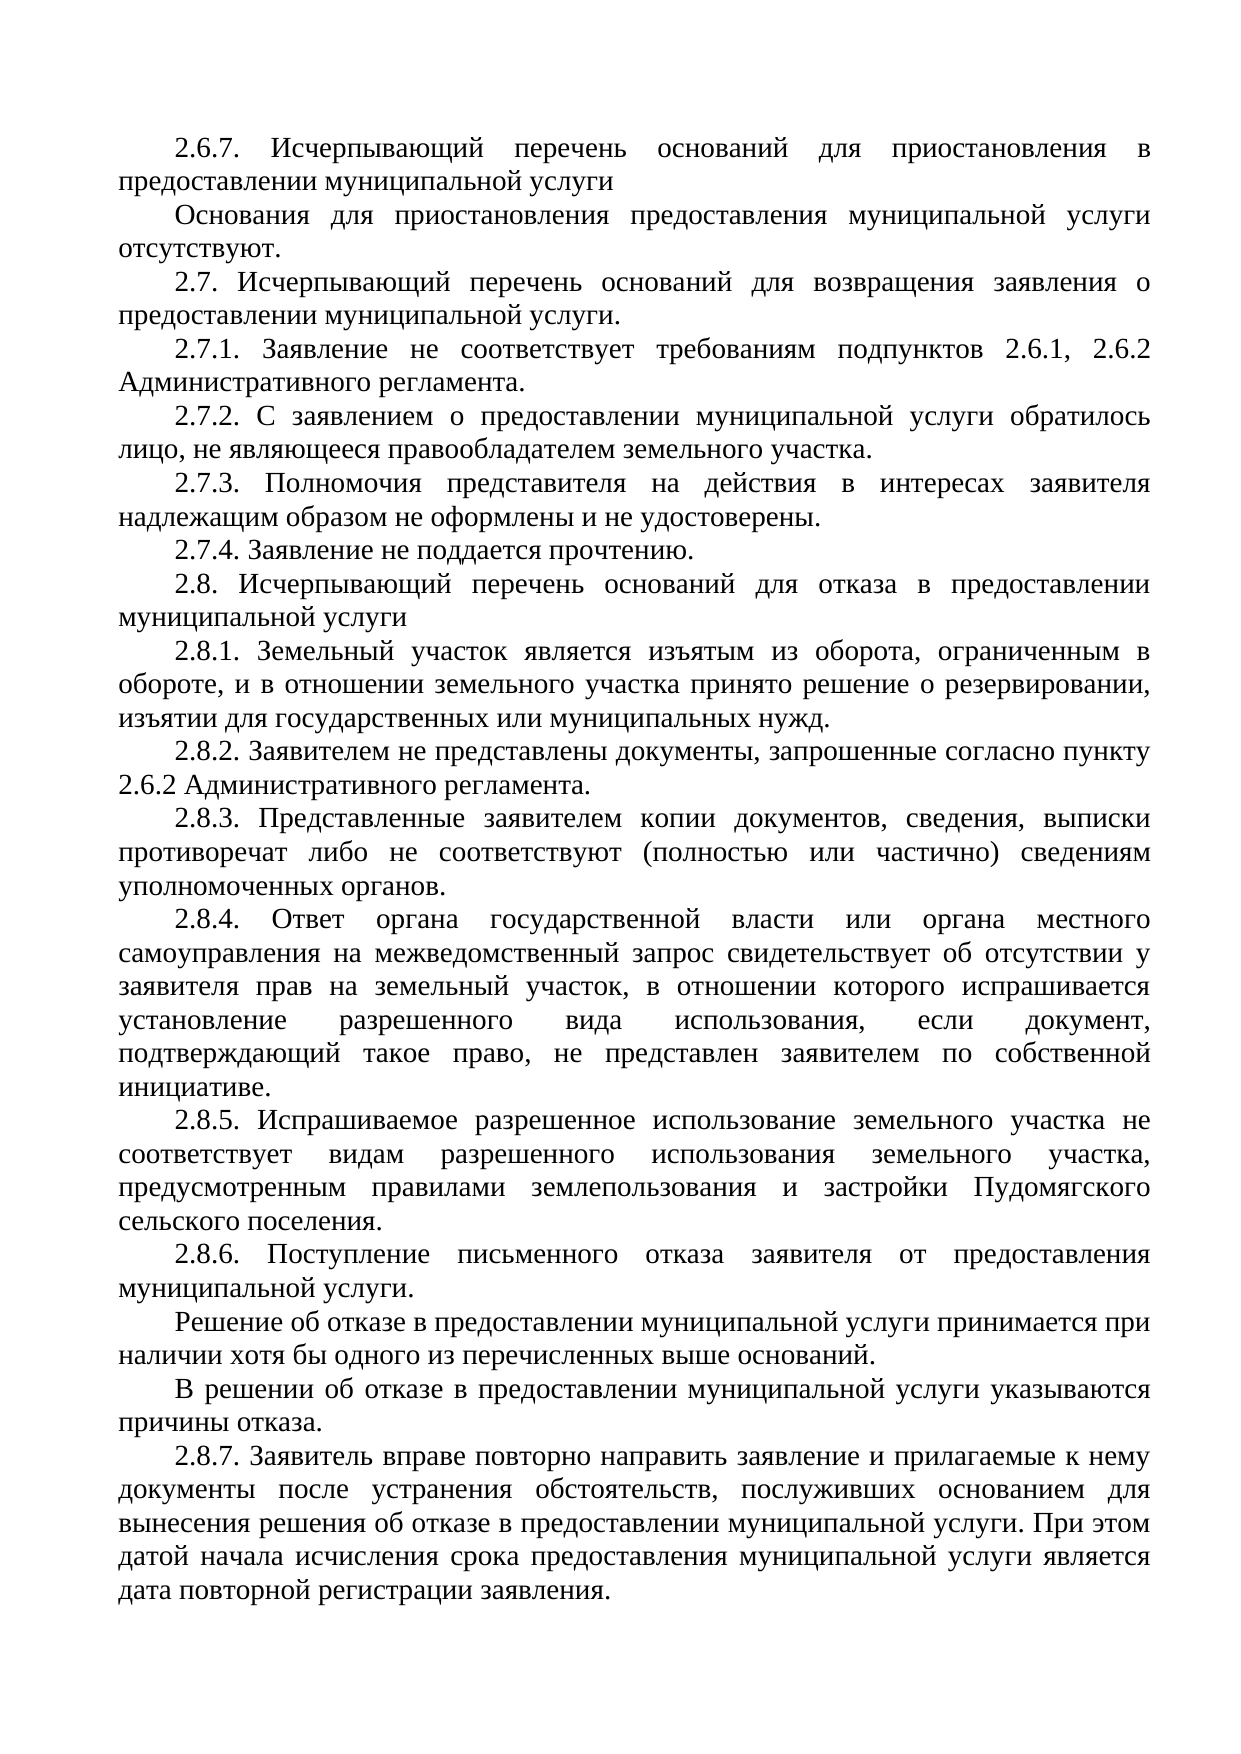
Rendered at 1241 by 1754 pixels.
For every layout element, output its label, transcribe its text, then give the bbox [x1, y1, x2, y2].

text 2.8.3. Представленные заявителем копии документов, сведения, выписки противоречат либо не соответствуют (полностью или частично) сведениям уполномоченных органов. [118, 801, 1152, 901]
text Основания для приостановления предоставления муниципальной услуги отсутствуют. [118, 197, 1152, 264]
text Решение об отказе в предоставлении муниципальной услуги принимается при наличии хотя бы одного из перечисленных выше оснований. [118, 1304, 1152, 1371]
text 2.6.7. Исчерпывающий перечень оснований для приостановления в предоставлении муниципальной услуги [118, 130, 1152, 197]
text 2.7.3. Полномочия представителя на действия в интересах заявителя надлежащим образом не оформлены и не удостоверены. [118, 465, 1152, 532]
text 2.8.7. Заявитель вправе повторно направить заявление и прилагаемые к нему документы после устранения обстоятельств, послуживших основанием для вынесения решения об отказе в предоставлении муниципальной услуги. При этом датой начала исчисления срока предоставления муниципальной услуги является дата повторной регистрации заявления. [118, 1438, 1152, 1606]
text 2.7.1. Заявление не соответствует требованиям подпунктов 2.6.1, 2.6.2 Административного регламента. [118, 331, 1152, 398]
text 2.7.2. С заявлением о предоставлении муниципальной услуги обратилось лицо, не являющееся правообладателем земельного участка. [118, 398, 1152, 465]
text 2.8.1. Земельный участок является изъятым из оборота, ограниченным в обороте, и в отношении земельного участка принято решение о резервировании, изъятии для государственных или муниципальных нужд. [118, 633, 1152, 733]
text 2.8.5. Испрашиваемое разрешенное использование земельного участка не соответствует видам разрешенного использования земельного участка, предусмотренным правилами землепользования и застройки Пудомягского сельского поселения. [118, 1102, 1152, 1237]
text 2.7.4. Заявление не поддается прочтению. [118, 532, 1152, 566]
text 2.8.2. Заявителем не представлены документы, запрошенные согласно пункту 2.6.2 Административного регламента. [118, 733, 1152, 801]
text 2.8.4. Ответ органа государственной власти или органа местного самоуправления на межведомственный запрос свидетельствует об отсутствии у заявителя прав на земельный участок, в отношении которого испрашивается установление разрешенного вида использования, если документ, подтверждающий такое право, не представлен заявителем по собственной инициативе. [118, 901, 1152, 1102]
text 2.8.6. Поступление письменного отказа заявителя от предоставления муниципальной услуги. [118, 1237, 1152, 1304]
text 2.8. Исчерпывающий перечень оснований для отказа в предоставлении муниципальной услуги [118, 566, 1152, 633]
text 2.7. Исчерпывающий перечень оснований для возвращения заявления о предоставлении муниципальной услуги. [118, 264, 1152, 331]
text В решении об отказе в предоставлении муниципальной услуги указываются причины отказа. [118, 1371, 1152, 1438]
